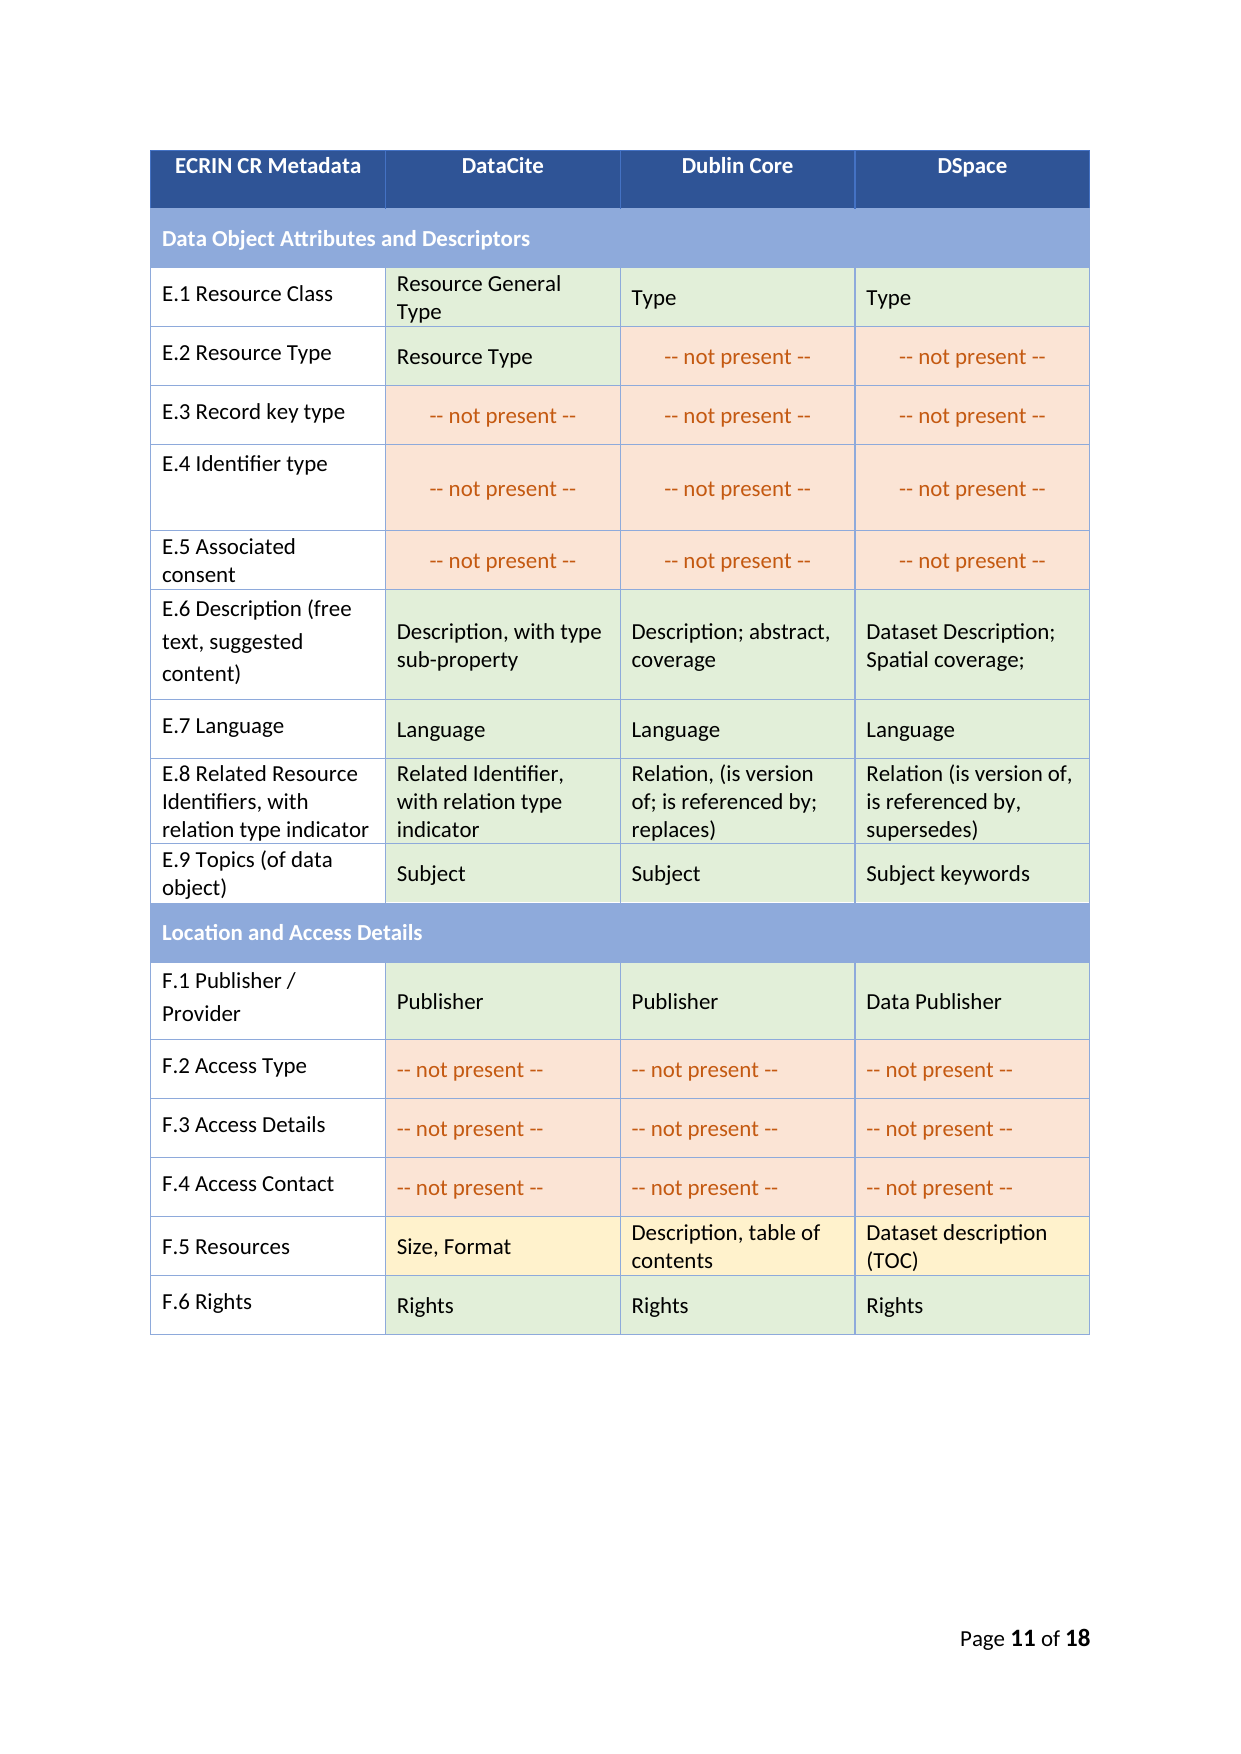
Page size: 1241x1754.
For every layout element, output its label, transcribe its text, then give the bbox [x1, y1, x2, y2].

table_cell Language [856, 700, 1089, 758]
table_cell Resource Type [386, 327, 620, 385]
table_cell Dataset description (TOC) [856, 1217, 1089, 1275]
table_cell F.6 Rights [151, 1276, 385, 1334]
table_cell E.3 Record key type [151, 386, 385, 444]
table_cell Data Publisher [856, 963, 1089, 1039]
table_cell Description; abstract, coverage [621, 590, 854, 699]
table_cell Location and Access Details [151, 904, 1089, 961]
table_cell E.5 Associated consent [151, 531, 385, 589]
table_cell -- not present -- [856, 327, 1089, 385]
table_cell E.8 Related Resource Identifiers, with relation type indicator [151, 759, 385, 843]
table_cell E.1 Resource Class [151, 268, 385, 326]
table_cell E.9 Topics (of data object) [151, 844, 385, 902]
table_cell Data Object Attributes and Descriptors [151, 209, 1089, 267]
table_cell Dataset Description; Spatial coverage; [856, 590, 1089, 699]
table_cell Publisher [621, 963, 854, 1039]
table_cell Size, Format [386, 1217, 620, 1275]
table_cell E.4 Identifier type [151, 445, 385, 530]
table_cell -- not present -- [856, 1040, 1089, 1098]
table_cell -- not present -- [386, 1099, 620, 1157]
table_cell Subject [621, 844, 854, 902]
table_cell -- not present -- [621, 531, 854, 589]
table_cell Description, table of contents [621, 1217, 854, 1275]
table_cell Type [621, 268, 854, 326]
table_cell -- not present -- [856, 1099, 1089, 1157]
table_cell Subject [386, 844, 620, 902]
table_header ECRIN CR Metadata [151, 151, 385, 208]
table_cell Description, with type sub-property [386, 590, 620, 699]
table_cell F.3 Access Details [151, 1099, 385, 1157]
table_cell -- not present -- [386, 531, 620, 589]
table_cell Relation, (is version of; is referenced by; replaces) [621, 759, 854, 843]
table_cell -- not present -- [621, 445, 854, 530]
table_cell Rights [856, 1276, 1089, 1334]
table_cell E.7 Language [151, 700, 385, 758]
table_cell -- not present -- [621, 1040, 854, 1098]
table_cell -- not present -- [386, 1040, 620, 1098]
table_cell -- not present -- [621, 1099, 854, 1157]
table_cell Type [856, 268, 1089, 326]
table_cell F.5 Resources [151, 1217, 385, 1275]
table_cell E.2 Resource Type [151, 327, 385, 385]
table_cell Resource General Type [386, 268, 620, 326]
table_cell F.2 Access Type [151, 1040, 385, 1098]
table_cell Related Identifier, with relation type indicator [386, 759, 620, 843]
table_cell -- not present -- [856, 531, 1089, 589]
table_header Dublin Core [621, 151, 854, 208]
table_cell -- not present -- [386, 445, 620, 530]
table_cell Rights [621, 1276, 854, 1334]
table_cell -- not present -- [856, 1158, 1089, 1216]
table_cell F.1 Publisher / Provider [151, 963, 385, 1039]
table_cell Relation (is version of, is referenced by, supersedes) [856, 759, 1089, 843]
table_cell -- not present -- [856, 445, 1089, 530]
table_cell Language [621, 700, 854, 758]
table_cell F.4 Access Contact [151, 1158, 385, 1216]
table_header DataCite [386, 151, 620, 208]
table_cell -- not present -- [386, 1158, 620, 1216]
table_cell -- not present -- [386, 386, 620, 444]
table_header DSpace [856, 151, 1089, 208]
table_cell Language [386, 700, 620, 758]
table_cell Subject keywords [856, 844, 1089, 902]
table_cell -- not present -- [856, 386, 1089, 444]
table_cell -- not present -- [621, 1158, 854, 1216]
table_cell Publisher [386, 963, 620, 1039]
table_cell -- not present -- [621, 386, 854, 444]
table_cell Rights [386, 1276, 620, 1334]
table_cell -- not present -- [621, 327, 854, 385]
table_cell E.6 Description (free text, suggested content) [151, 590, 385, 699]
